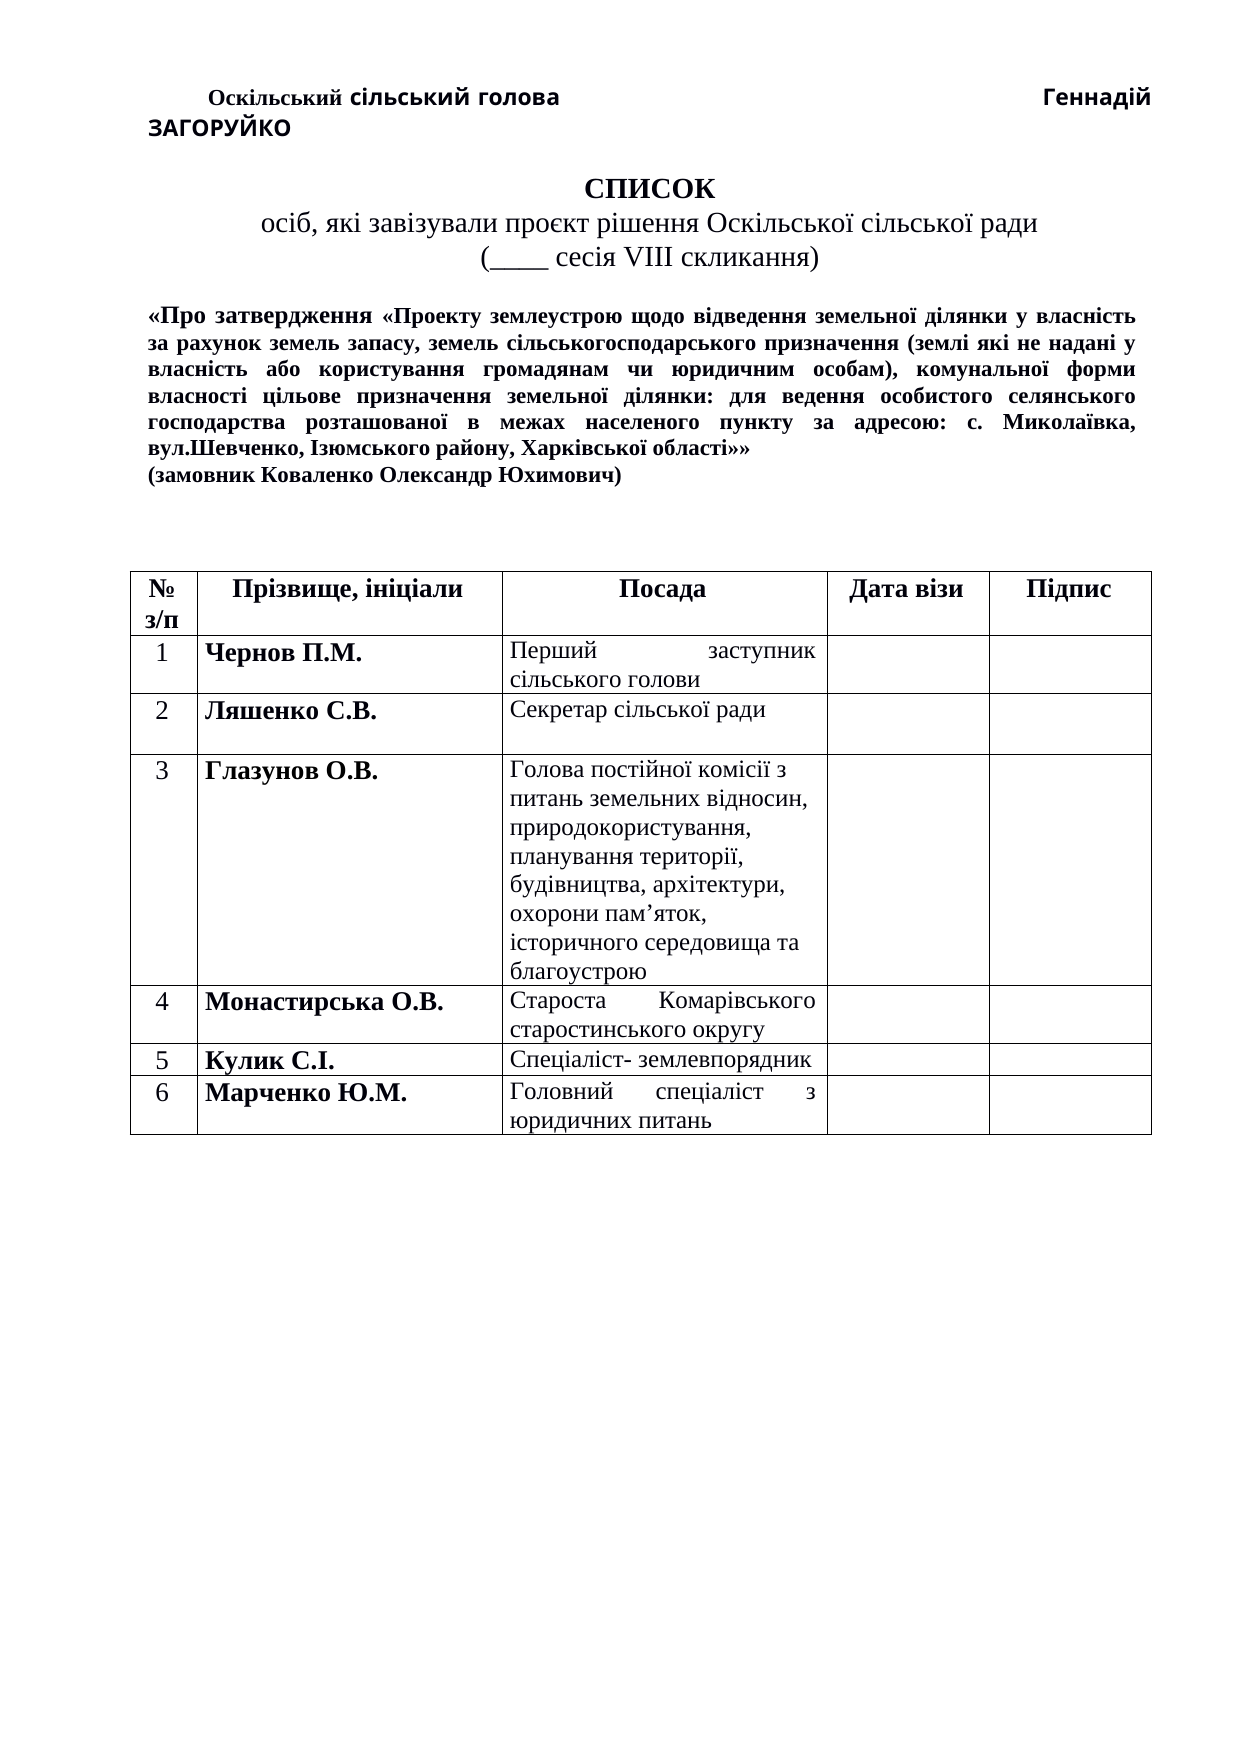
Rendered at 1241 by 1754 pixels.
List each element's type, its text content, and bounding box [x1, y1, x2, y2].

table_cell Ляшенко С.В. [198, 694, 502, 753]
table_cell Перший заступник сільського голови [503, 636, 827, 693]
table_cell [828, 1076, 989, 1134]
table_cell Спеціаліст- землевпорядник [503, 1044, 827, 1075]
table_cell [828, 1044, 989, 1075]
table_cell [828, 986, 989, 1043]
table_header Посада [503, 572, 827, 634]
table_header № з/п [131, 572, 197, 634]
text (замовник Коваленко Олександр Юхимович) [148, 461, 1137, 487]
table_cell Кулик С.І. [198, 1044, 502, 1075]
table_cell Глазунов О.В. [198, 755, 502, 984]
table_cell Голова постійної комісії з питань земельних відносин, природокористування, планування території, будівництва, архітектури, охорони пам’яток, історичного середовища та благоустрою [503, 755, 827, 984]
table_cell Монастирська О.В. [198, 986, 502, 1043]
table_cell [990, 1044, 1151, 1075]
table_cell Марченко Ю.М. [198, 1076, 502, 1134]
table_cell 1 [131, 636, 197, 693]
table_cell [990, 755, 1151, 984]
text Оскільський сільський голова Геннадій ЗАГОРУЙКО [148, 81, 1152, 144]
table_cell 2 [131, 694, 197, 753]
table_cell [828, 636, 989, 693]
table_cell [990, 694, 1151, 753]
text «Про затвердження «Проекту землеустрою щодо відведення земельної ділянки у власність за рахунок земель запасу, земель сільськогосподарського призначення (землі які не надані у власність або користування громадянам чи юридичним особам), комунальної форми власності цільове призначення земельної ділянки: для ведення особистого селянського господарства розташованої в межах населеного пункту за адресою: с. Миколаївка, вул.Шевченко, Ізюмського району, Харківської області»» [148, 300, 1137, 461]
table_header Підпис [990, 572, 1151, 634]
table_cell 3 [131, 755, 197, 984]
table_cell Чернов П.М. [198, 636, 502, 693]
table_cell Староста Комарівського старостинського округу [503, 986, 827, 1043]
table_cell [990, 636, 1151, 693]
table_cell [990, 986, 1151, 1043]
table_header Дата візи [828, 572, 989, 634]
table_cell [828, 694, 989, 753]
table_cell Головний спеціаліст з юридичних питань [503, 1076, 827, 1134]
table_cell [990, 1076, 1151, 1134]
text СПИСОК [148, 172, 1152, 205]
text осіб, які завізували проєкт рішення Оскільської сільської ради [148, 205, 1152, 239]
text (____ сесія VІІІ скликання) [148, 239, 1152, 272]
table_header Прізвище, ініціали [198, 572, 502, 634]
table_cell [828, 755, 989, 984]
table_cell 6 [131, 1076, 197, 1134]
table_cell Секретар сільської ради [503, 694, 827, 753]
table_cell 5 [131, 1044, 197, 1075]
table_cell 4 [131, 986, 197, 1043]
